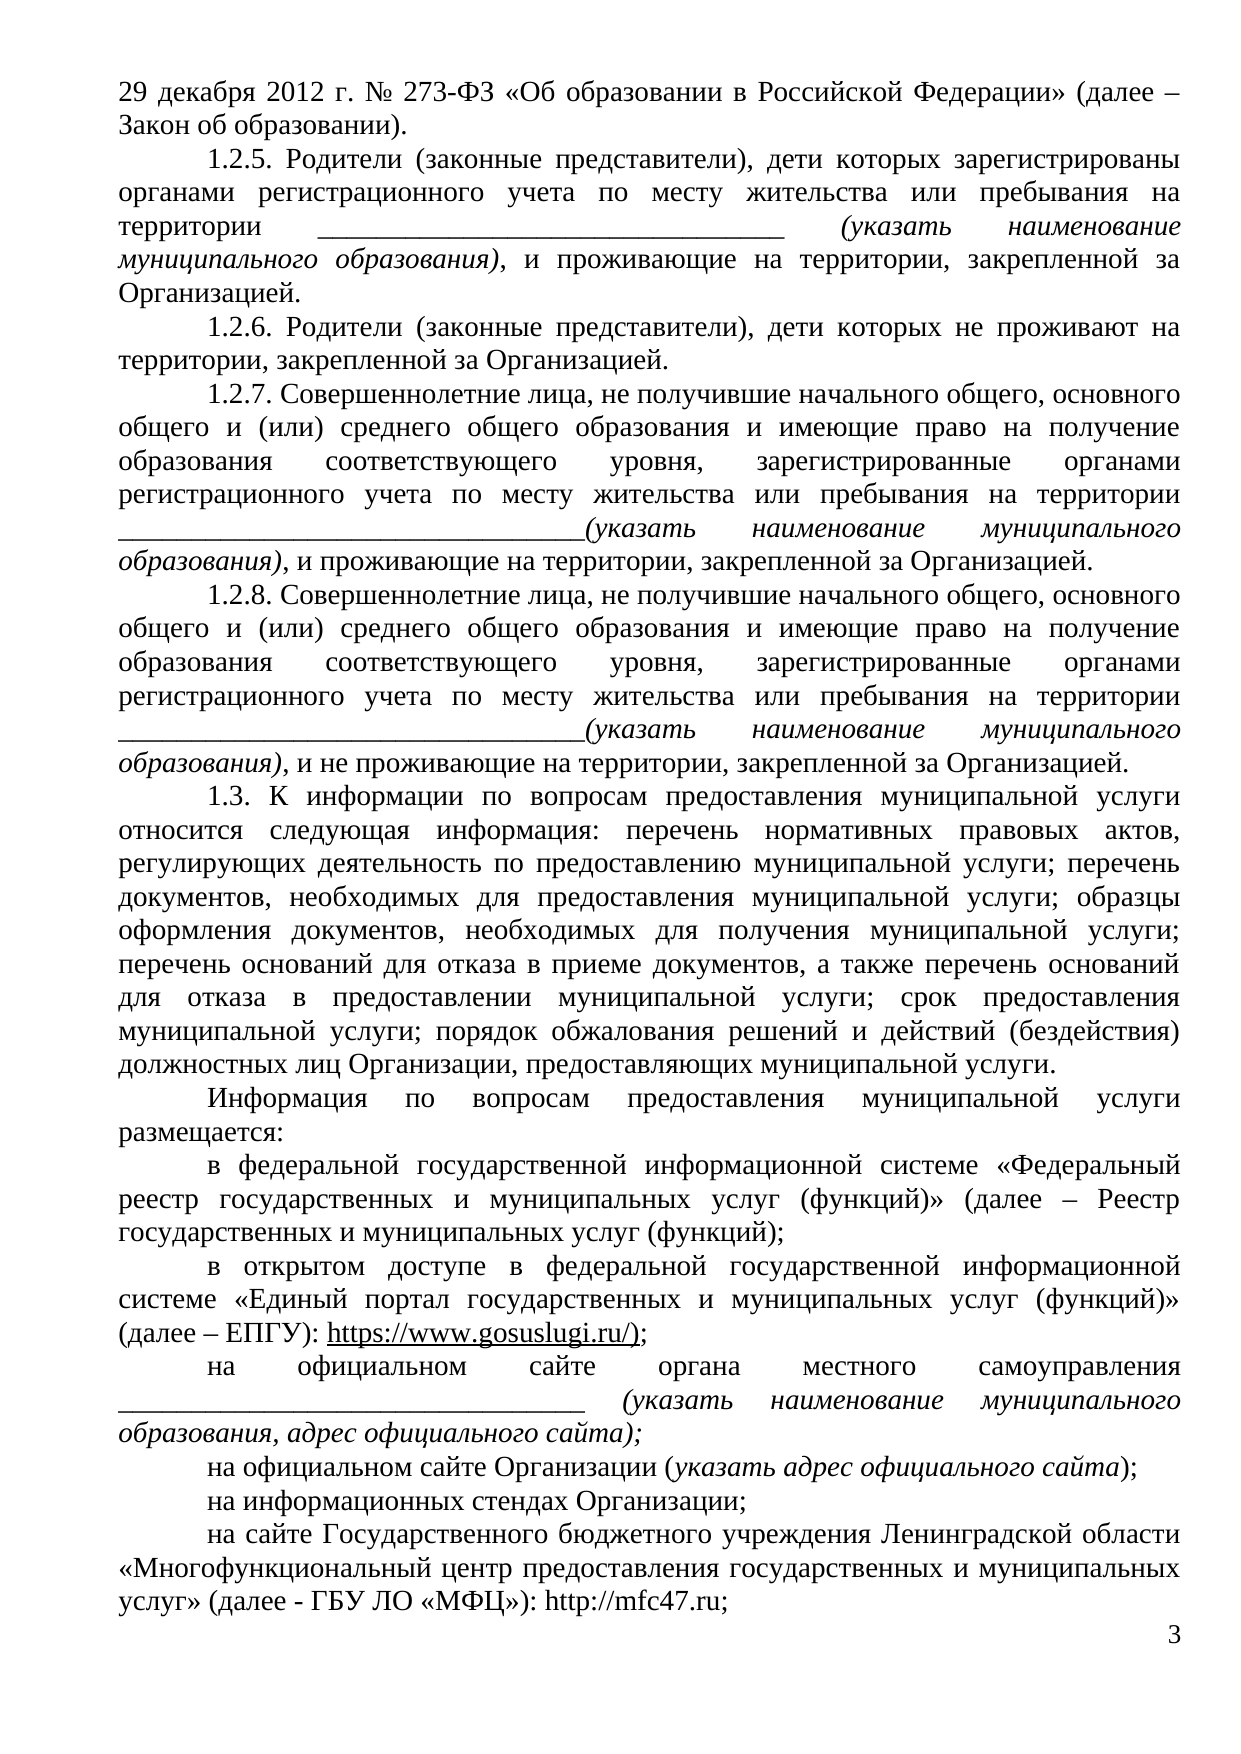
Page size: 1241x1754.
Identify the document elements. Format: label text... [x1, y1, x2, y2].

text на сайте Государственного бюджетного учреждения Ленинградской области «Многофункциональный центр предоставления государственных и муниципальных услуг» (далее - ГБУ ЛО «МФЦ»): http://mfc47.ru; [118, 1516, 1181, 1617]
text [118, 74, 1181, 141]
text на информационных стендах Организации; [118, 1483, 1181, 1516]
text 1.2.8. Совершеннолетние лица, не получившие начального общего, основного общего и (или) среднего общего образования и имеющие право на получение образования соответствующего уровня, зарегистрированные органами регистрационного учета по месту жительства или пребывания на территории ________________________________(указать наименование муниципального образования), и не проживающие на территории, закрепленной за Организацией. [118, 577, 1181, 778]
text на официальном сайте органа местного самоуправления ________________________________ (указать наименование муниципального образования, адрес официального сайта); [118, 1348, 1181, 1449]
text на официальном сайте Организации (указать адрес официального сайта); [118, 1449, 1181, 1483]
text 1.3. К информации по вопросам предоставления муниципальной услуги относится следующая информация: перечень нормативных правовых актов, регулирующих деятельность по предоставлению муниципальной услуги; перечень документов, необходимых для предоставления муниципальной услуги; образцы оформления документов, необходимых для получения муниципальной услуги; перечень оснований для отказа в приеме документов, а также перечень оснований для отказа в предоставлении муниципальной услуги; срок предоставления муниципальной услуги; порядок обжалования решений и действий (бездействия) должностных лиц Организации, предоставляющих муниципальной услуги. [118, 778, 1181, 1080]
text в открытом доступе в федеральной государственной информационной системе «Единый портал государственных и муниципальных услуг (функций)» (далее – ЕПГУ): https://www.gosuslugi.ru/); [118, 1248, 1181, 1348]
text Информация по вопросам предоставления муниципальной услуги размещается: [118, 1080, 1181, 1147]
text 1.2.7. Совершеннолетние лица, не получившие начального общего, основного общего и (или) среднего общего образования и имеющие право на получение образования соответствующего уровня, зарегистрированные органами регистрационного учета по месту жительства или пребывания на территории ________________________________(указать наименование муниципального образования), и проживающие на территории, закрепленной за Организацией. [118, 376, 1181, 577]
text 1.2.5. Родители (законные представители), дети которых зарегистрированы органами регистрационного учета по месту жительства или пребывания на территории ________________________________ (указать наименование муниципального образования), и проживающие на территории, закрепленной за Организацией. [118, 141, 1181, 309]
text в федеральной государственной информационной системе «Федеральный реестр государственных и муниципальных услуг (функций)» (далее – Реестр государственных и муниципальных услуг (функций); [118, 1147, 1181, 1248]
text 1.2.6. Родители (законные представители), дети которых не проживают на территории, закрепленной за Организацией. [118, 309, 1181, 376]
